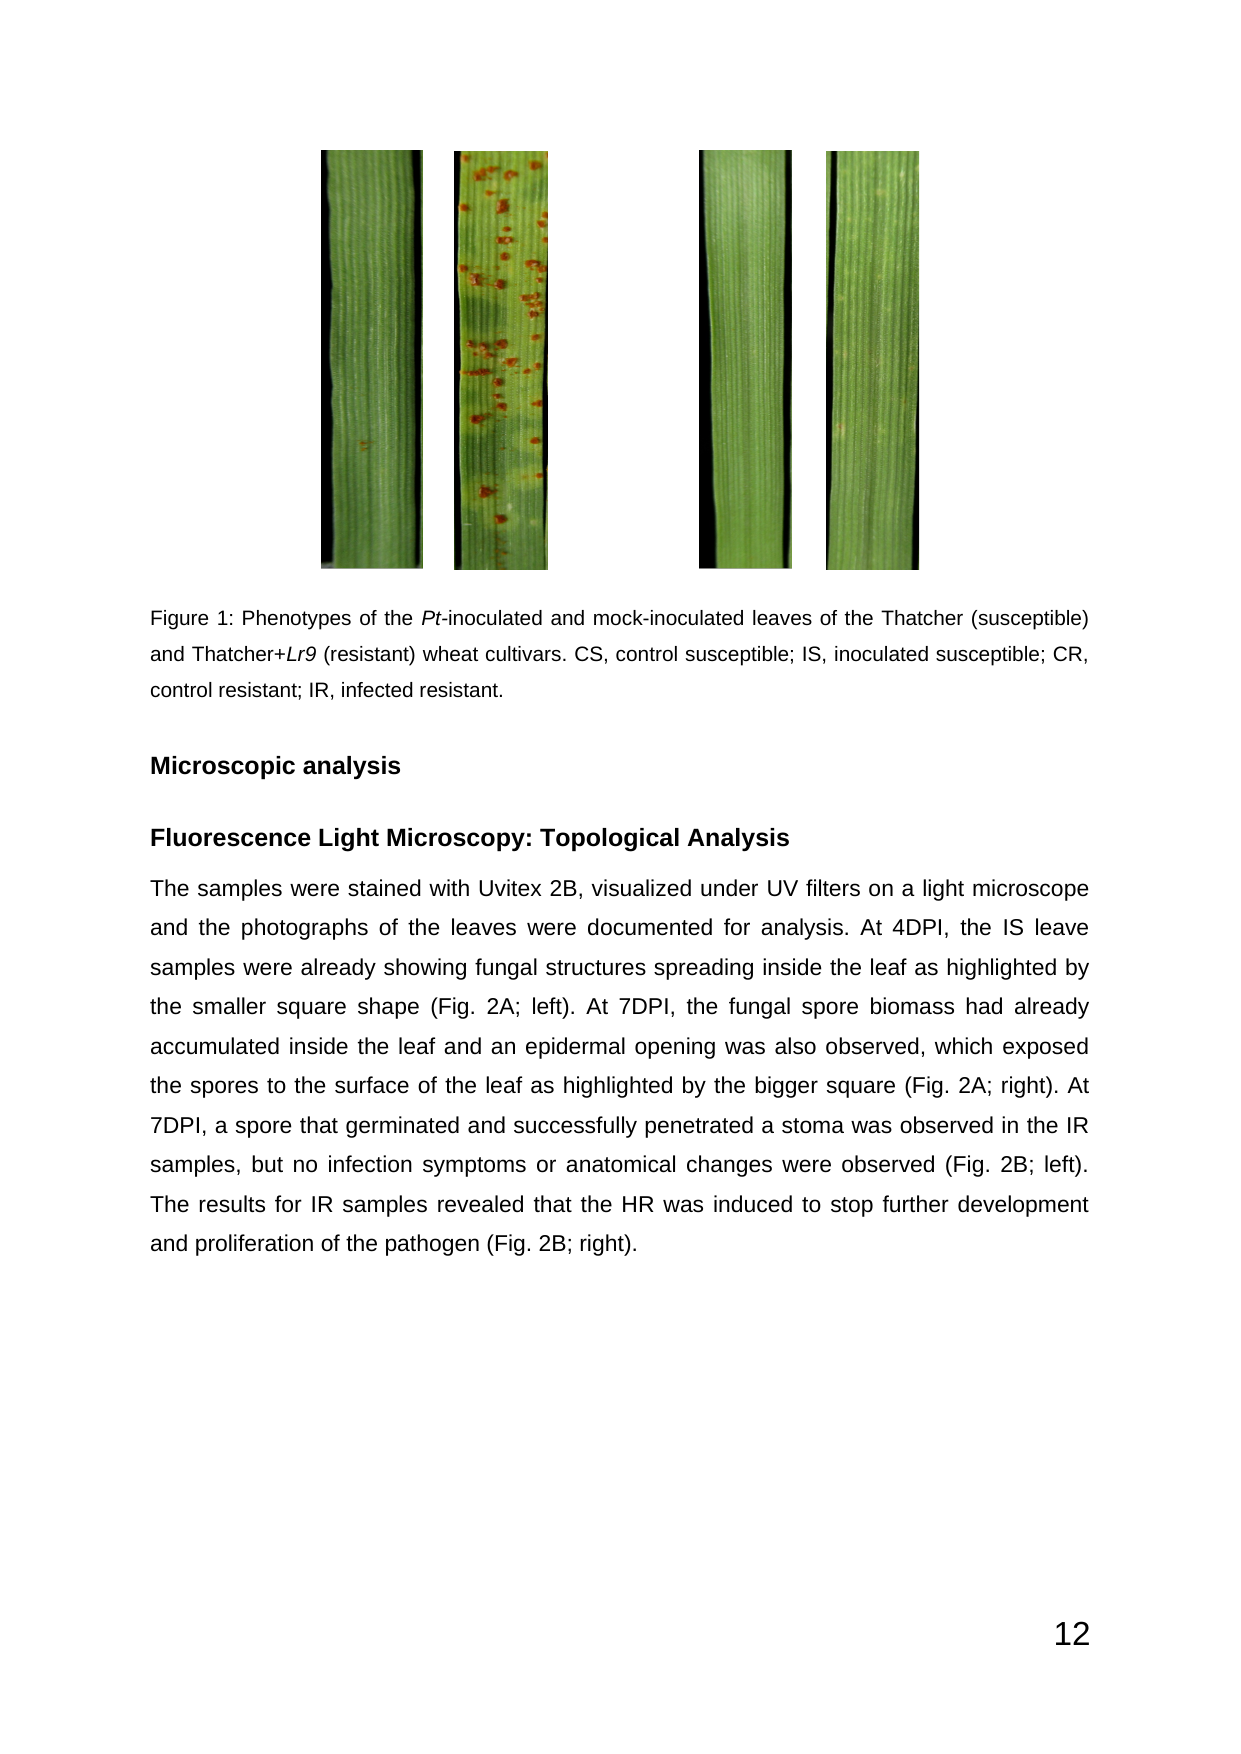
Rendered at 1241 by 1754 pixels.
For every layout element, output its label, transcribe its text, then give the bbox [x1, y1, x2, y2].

subtitle Fluorescence Light Microscopy: Topological Analysis [150, 823, 1090, 852]
text The samples were stained with Uvitex 2B, visualized under UV filters on a light microscope and the photographs of the leaves were documented for analysis. At 4DPI, the IS leave samples were already showing fungal structures spreading inside the leaf as highlighted by the smaller square shape (Fig. 2A; left). At 7DPI, the fungal spore biomass had already accumulated inside the leaf and an epidermal opening was also observed, which exposed the spores to the surface of the leaf as highlighted by the bigger square (Fig. 2A; right). At 7DPI, a spore that germinated and successfully penetrated a stoma was observed in the IR samples, but no infection symptoms or anatomical changes were observed (Fig. 2B; left). The results for IR samples revealed that the HR was induced to stop further development and proliferation of the pathogen (Fig. 2B; right). [150, 875, 1090, 1257]
picture [321, 150, 920, 570]
text Figure 1: Phenotypes of the Pt-inoculated and mock-inoculated leaves of the Thatcher (susceptible) and Thatcher+Lr9 (resistant) wheat cultivars. CS, control susceptible; IS, inoculated susceptible; CR, control resistant; IR, infected resistant. [150, 606, 1090, 702]
subtitle Microscopic analysis [150, 751, 1090, 780]
